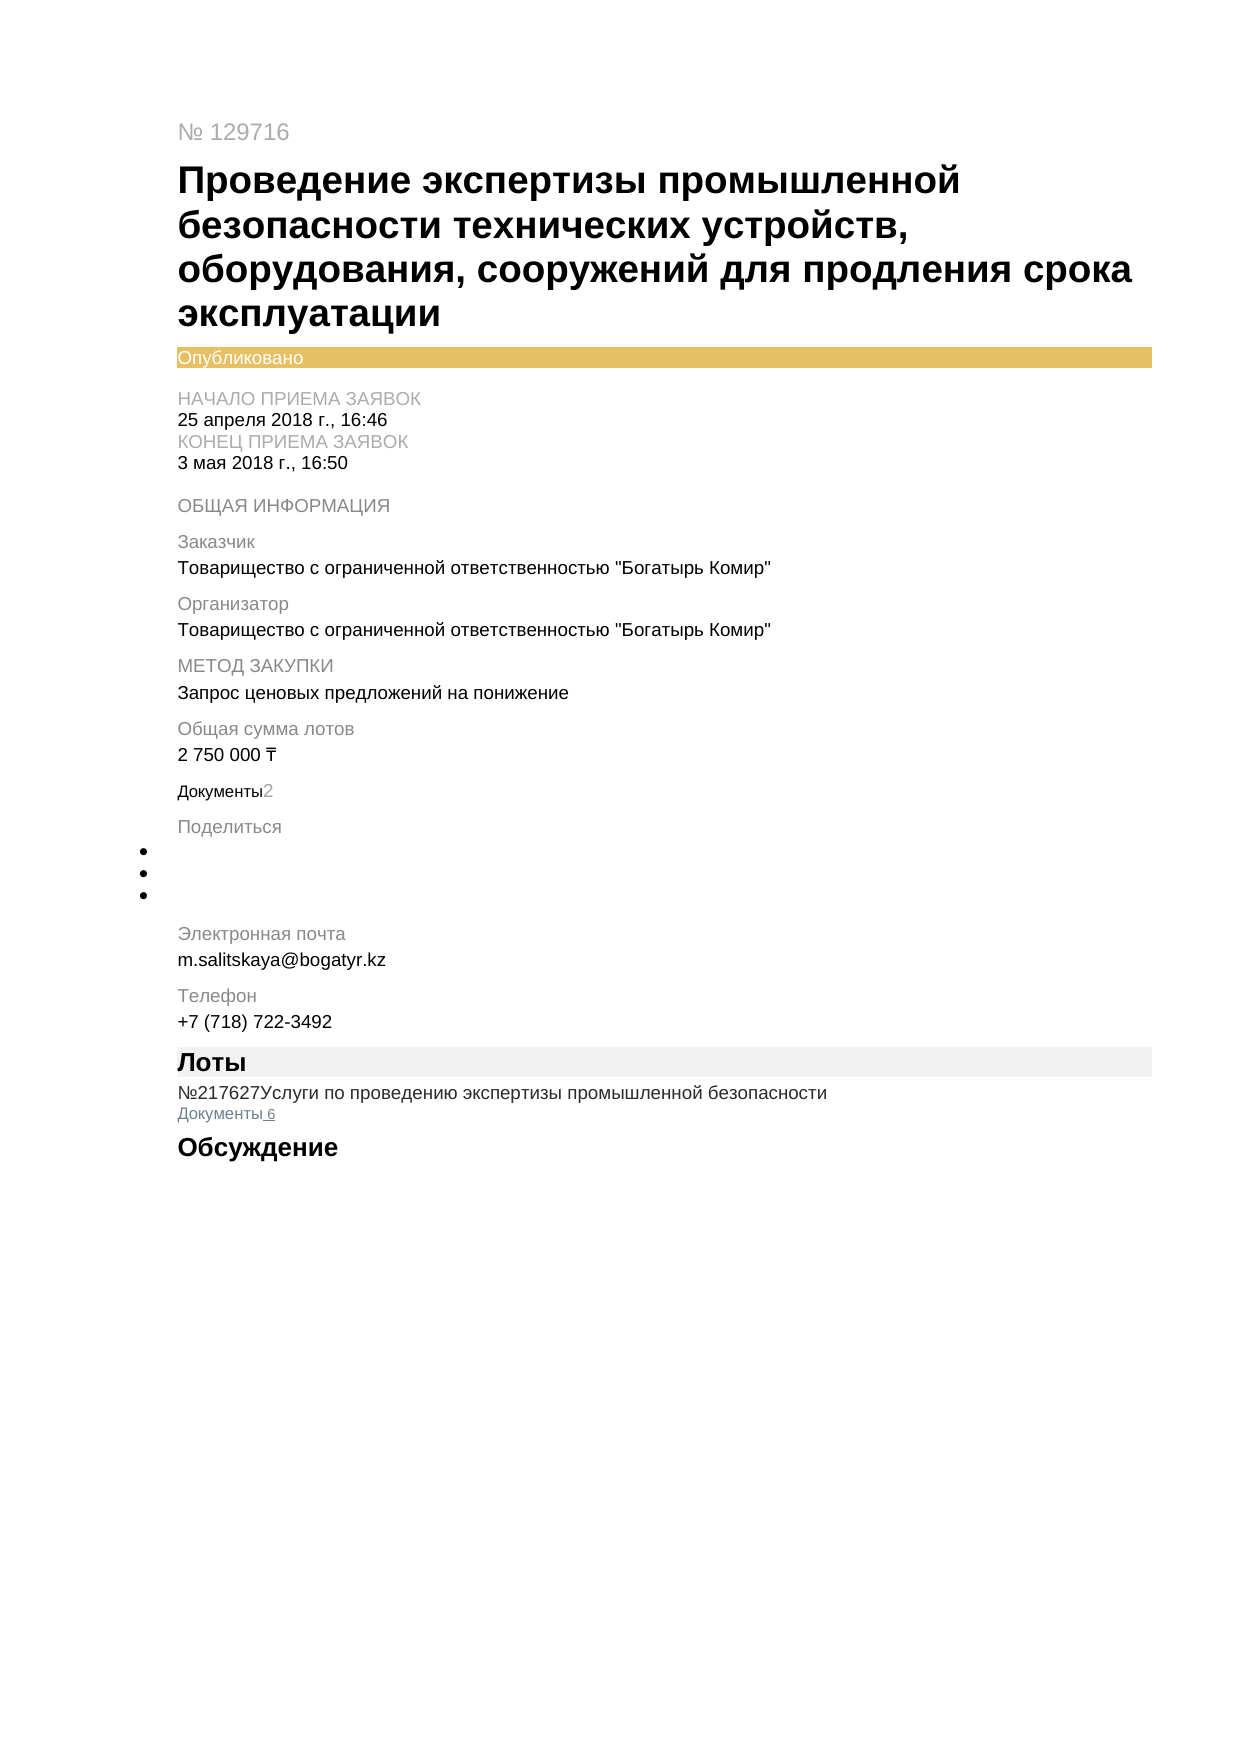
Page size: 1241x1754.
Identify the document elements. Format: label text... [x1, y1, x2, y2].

text Заказчик [177, 531, 1152, 552]
text Документы 6 [177, 1103, 1152, 1123]
text +7 (718) 722-3492 [177, 1011, 1152, 1033]
text Лоты [177, 1047, 1152, 1077]
text Организатор [177, 593, 1152, 614]
text Электронная почта [177, 923, 1152, 944]
text Обсуждение [177, 1132, 1152, 1162]
text 3 мая 2018 г., 16:50 [177, 452, 1152, 474]
text №217627Услуги по проведению экспертизы промышленной безопасности [177, 1082, 1152, 1103]
text 25 апреля 2018 г., 16:46 [177, 409, 1152, 431]
text 2 750 000 ₸ [177, 744, 1152, 765]
text Запрос ценовых предложений на понижение [177, 681, 1152, 703]
text Проведение экспертизы промышленной безопасности технических устройств, оборудования, сооружений для продления срока эксплуатации [177, 158, 1152, 335]
text Товарищество с ограниченной ответственностью "Богатырь Комир" [177, 619, 1152, 641]
text НАЧАЛО ПРИЕМА ЗАЯВОК [177, 387, 1152, 409]
text Поделиться [177, 816, 1152, 837]
text МЕТОД ЗАКУПКИ [177, 655, 1152, 677]
text m.salitskaya@bogatyr.kz [177, 949, 1152, 971]
text Опубликовано [177, 347, 1152, 368]
text Товарищество с ограниченной ответственностью "Богатырь Комир" [177, 557, 1152, 578]
text ОБЩАЯ ИНФОРМАЦИЯ [177, 494, 1152, 516]
text № 129716 [177, 118, 1152, 146]
text Телефон [177, 985, 1152, 1006]
text Общая сумма лотов [177, 717, 1152, 739]
text Документы2 [177, 780, 1152, 801]
text КОНЕЦ ПРИЕМА ЗАЯВОК [177, 431, 1152, 452]
